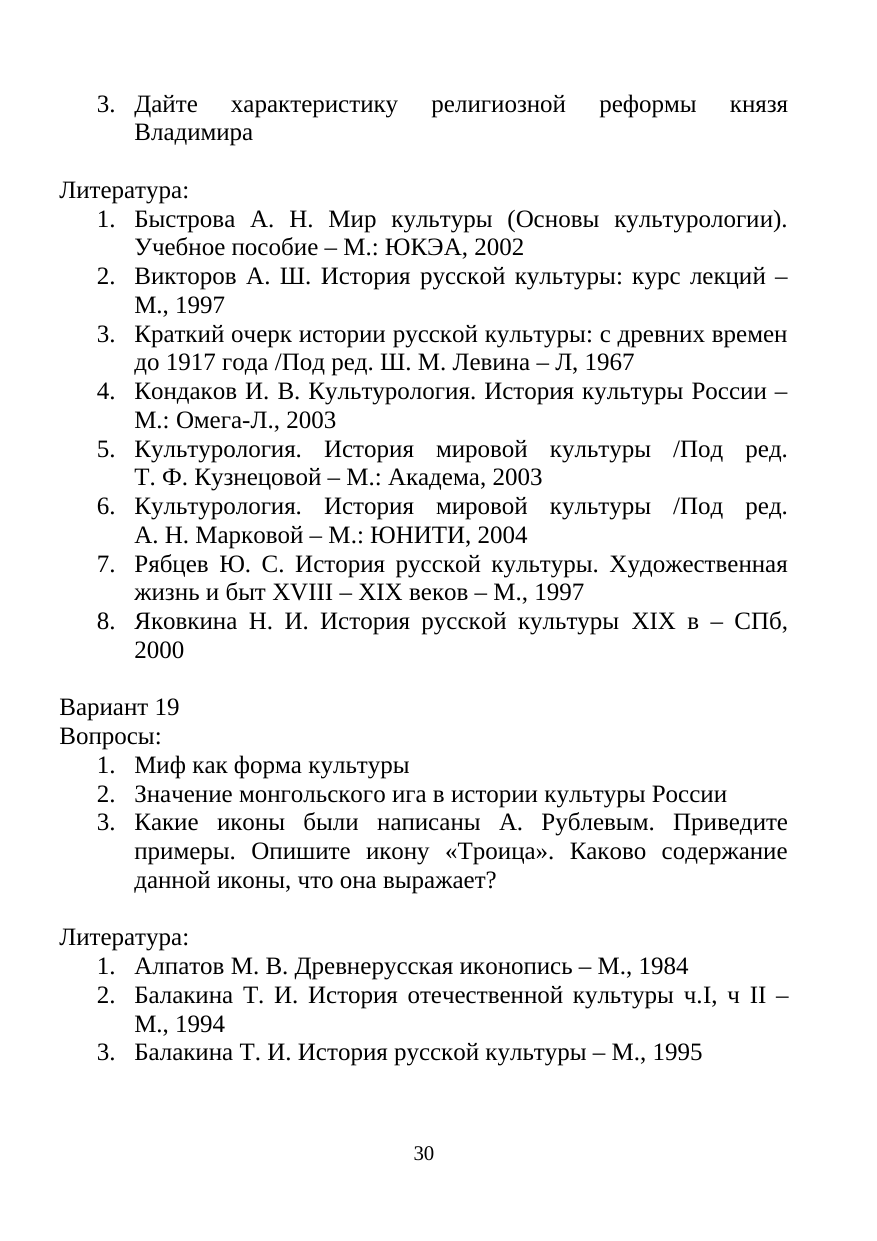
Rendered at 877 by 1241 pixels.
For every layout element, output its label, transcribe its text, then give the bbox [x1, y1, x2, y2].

list Культурология. История мировой культуры /Под ред. А. Н. Марковой – М.: ЮНИТИ, 2004 [97, 491, 788, 549]
list Балакина Т. И. История отечественной культуры ч.I, ч II – М., 1994 [97, 980, 788, 1037]
list Быстрова А. Н. Мир культуры (Основы культурологии). Учебное пособие – М.: ЮКЭА, 2002 [97, 204, 788, 261]
list Викторов А. Ш. История русской культуры: курс лекций – М., 1997 [97, 261, 788, 319]
text Литература: [59, 922, 788, 951]
list Яковкина Н. И. История русской культуры XIX в – СПб, 2000 [97, 606, 788, 664]
text Литература: [59, 175, 788, 204]
list Краткий очерк истории русской культуры: с древних времен до 1917 года /Под ред. Ш. М. Левина – Л, 1967 [97, 319, 788, 376]
list Какие иконы были написаны А. Рублевым. Приведите примеры. Опишите икону «Троица». Каково содержание данной иконы, что она выражает? [97, 807, 788, 894]
list Миф как форма культуры [97, 750, 788, 779]
list Кондаков И. В. Культурология. История культуры России – М.: Омега-Л., 2003 [97, 376, 788, 434]
list Балакина Т. И. История русской культуры – М., 1995 [97, 1037, 788, 1066]
text Вариант 19 [59, 692, 788, 721]
list Алпатов М. В. Древнерусская иконопись – М., 1984 [97, 951, 788, 980]
list Культурология. История мировой культуры /Под ред. Т. Ф. Кузнецовой – М.: Академа, 2003 [97, 434, 788, 491]
list Значение монгольского ига в истории культуры России [97, 779, 788, 807]
list Рябцев Ю. С. История русской культуры. Художественная жизнь и быт XVIII – XIX веков – М., 1997 [97, 549, 788, 606]
text Вопросы: [59, 721, 788, 750]
list Дайте характеристику религиозной реформы князя Владимира [97, 89, 788, 146]
